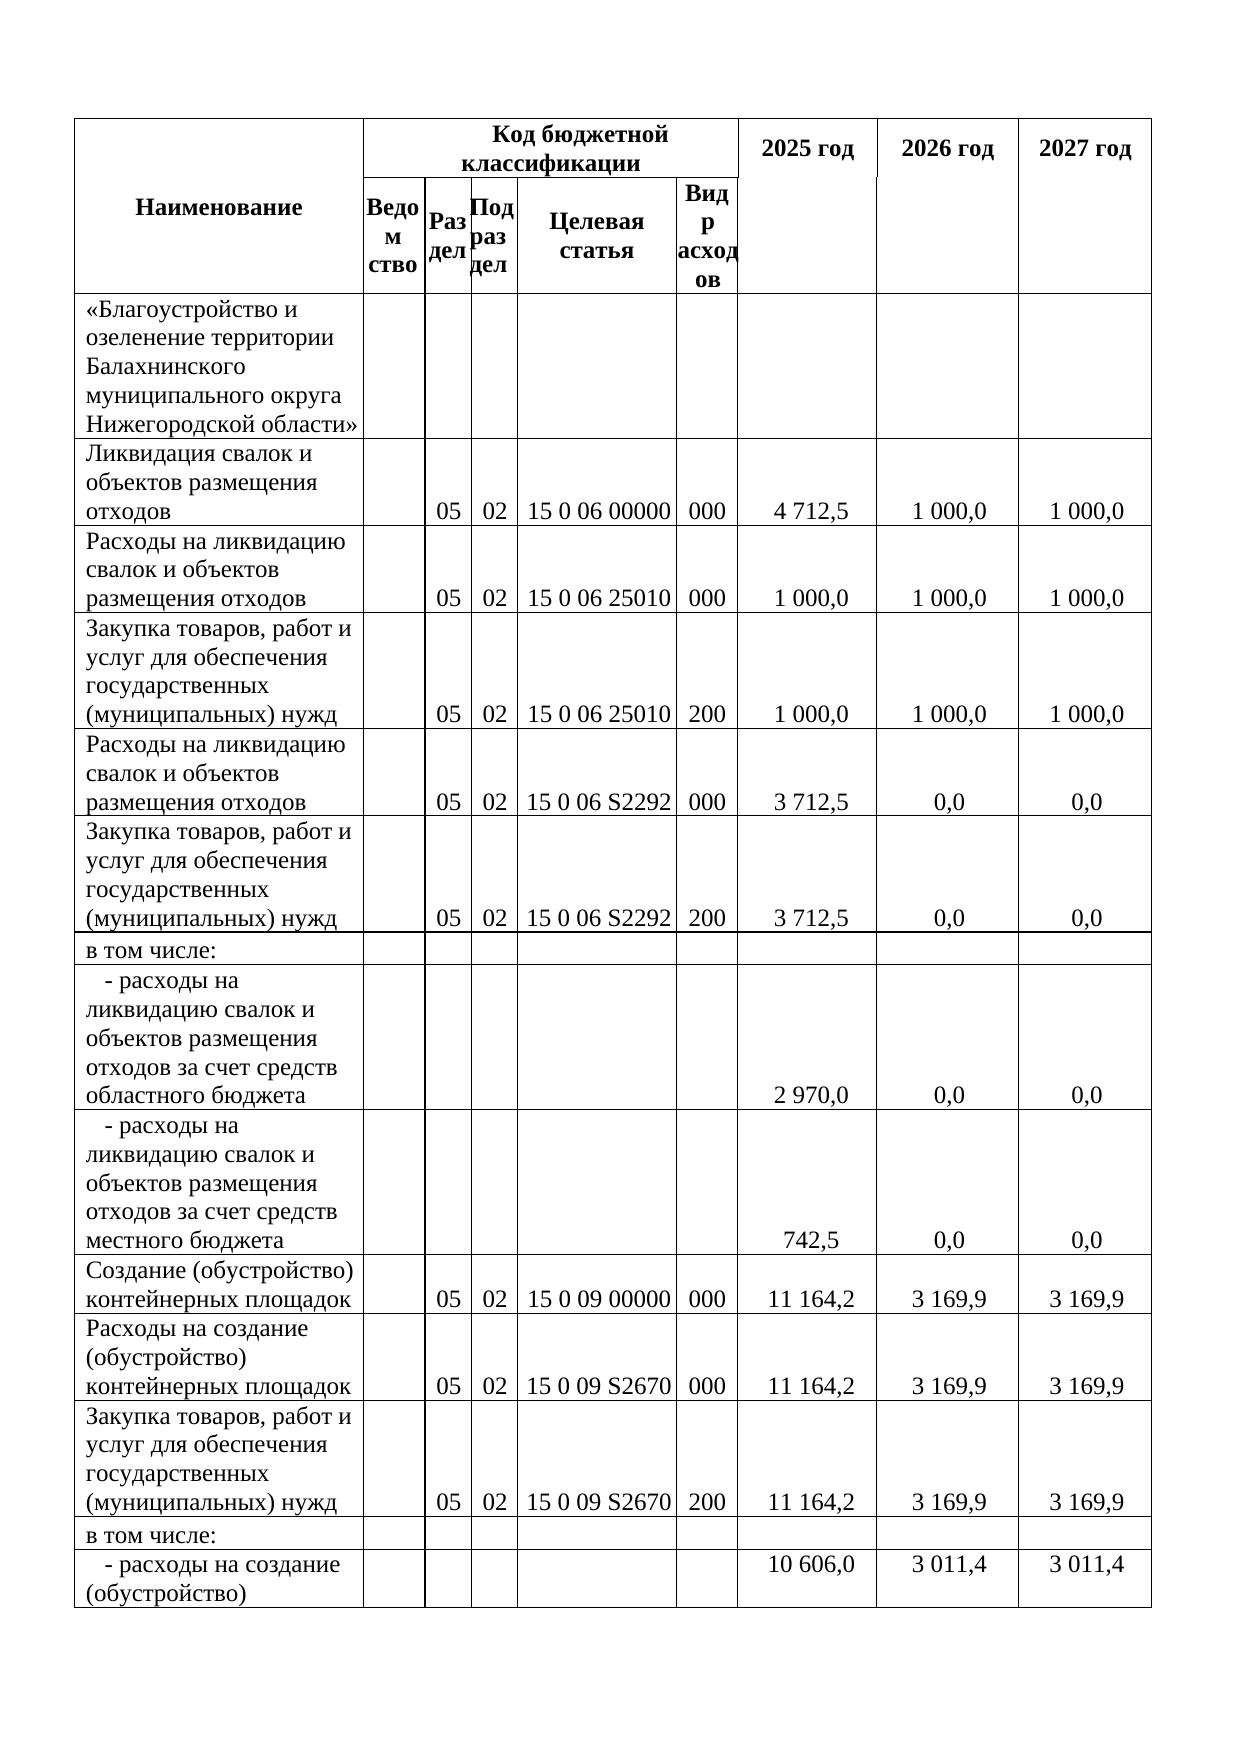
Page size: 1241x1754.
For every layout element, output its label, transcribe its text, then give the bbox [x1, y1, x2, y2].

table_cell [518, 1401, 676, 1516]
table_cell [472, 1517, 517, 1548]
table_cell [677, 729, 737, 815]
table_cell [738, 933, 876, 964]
table_cell Ведом ство [364, 178, 424, 293]
table_header 2027 год [1019, 119, 1151, 177]
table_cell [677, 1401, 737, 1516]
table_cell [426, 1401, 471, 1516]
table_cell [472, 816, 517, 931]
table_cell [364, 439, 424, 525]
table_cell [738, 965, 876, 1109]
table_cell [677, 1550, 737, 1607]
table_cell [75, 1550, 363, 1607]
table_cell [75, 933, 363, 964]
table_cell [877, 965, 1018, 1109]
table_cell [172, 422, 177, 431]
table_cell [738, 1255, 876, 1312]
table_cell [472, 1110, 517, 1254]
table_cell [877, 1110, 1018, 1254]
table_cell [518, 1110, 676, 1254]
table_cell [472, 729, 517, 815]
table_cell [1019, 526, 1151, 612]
table_cell Целевая статья [518, 178, 676, 293]
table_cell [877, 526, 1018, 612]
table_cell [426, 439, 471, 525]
table_cell [1019, 177, 1151, 293]
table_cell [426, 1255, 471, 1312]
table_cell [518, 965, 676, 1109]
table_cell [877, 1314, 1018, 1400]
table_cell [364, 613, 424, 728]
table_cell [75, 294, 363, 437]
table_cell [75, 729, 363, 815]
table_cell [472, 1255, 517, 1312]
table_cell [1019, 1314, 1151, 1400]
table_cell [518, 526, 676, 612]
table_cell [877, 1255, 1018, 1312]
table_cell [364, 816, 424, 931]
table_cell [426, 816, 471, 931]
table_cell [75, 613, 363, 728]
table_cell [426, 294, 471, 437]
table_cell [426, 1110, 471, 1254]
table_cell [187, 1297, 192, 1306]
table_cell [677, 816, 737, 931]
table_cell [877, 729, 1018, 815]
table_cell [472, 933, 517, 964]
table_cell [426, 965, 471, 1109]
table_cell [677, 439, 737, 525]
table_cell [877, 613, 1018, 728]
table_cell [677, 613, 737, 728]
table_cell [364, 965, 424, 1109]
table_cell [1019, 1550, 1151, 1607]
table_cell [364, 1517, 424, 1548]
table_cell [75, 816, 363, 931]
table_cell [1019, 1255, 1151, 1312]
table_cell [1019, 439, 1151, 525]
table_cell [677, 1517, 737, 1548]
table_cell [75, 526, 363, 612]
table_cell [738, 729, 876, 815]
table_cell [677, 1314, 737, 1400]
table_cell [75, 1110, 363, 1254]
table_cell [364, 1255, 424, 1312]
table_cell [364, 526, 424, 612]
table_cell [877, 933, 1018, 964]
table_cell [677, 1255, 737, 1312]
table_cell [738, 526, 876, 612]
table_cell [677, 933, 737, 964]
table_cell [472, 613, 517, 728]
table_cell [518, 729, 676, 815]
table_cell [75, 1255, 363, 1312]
table_cell Вид расходов [677, 178, 737, 293]
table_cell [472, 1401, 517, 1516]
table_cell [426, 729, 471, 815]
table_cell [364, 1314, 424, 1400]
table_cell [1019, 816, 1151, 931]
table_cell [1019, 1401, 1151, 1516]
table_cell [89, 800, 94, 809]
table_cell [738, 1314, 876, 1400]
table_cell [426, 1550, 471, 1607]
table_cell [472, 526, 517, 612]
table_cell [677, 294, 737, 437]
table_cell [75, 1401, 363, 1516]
table_header 2025 год [739, 119, 877, 177]
table_header 2026 год [878, 119, 1018, 177]
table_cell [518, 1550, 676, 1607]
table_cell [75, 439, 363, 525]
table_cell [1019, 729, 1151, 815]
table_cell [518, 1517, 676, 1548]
table_header Наименование [75, 119, 363, 293]
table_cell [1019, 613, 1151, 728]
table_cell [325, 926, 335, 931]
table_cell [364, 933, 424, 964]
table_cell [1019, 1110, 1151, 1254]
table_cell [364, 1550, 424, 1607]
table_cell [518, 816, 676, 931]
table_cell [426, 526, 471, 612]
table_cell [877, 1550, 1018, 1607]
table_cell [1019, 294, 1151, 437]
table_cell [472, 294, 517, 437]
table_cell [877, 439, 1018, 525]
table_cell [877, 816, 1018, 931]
table_header Код бюджетной классификации [364, 119, 738, 177]
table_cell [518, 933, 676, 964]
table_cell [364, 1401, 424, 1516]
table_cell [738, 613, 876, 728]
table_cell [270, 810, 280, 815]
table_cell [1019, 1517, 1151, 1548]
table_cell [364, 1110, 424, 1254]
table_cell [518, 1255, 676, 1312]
table_cell [738, 177, 876, 293]
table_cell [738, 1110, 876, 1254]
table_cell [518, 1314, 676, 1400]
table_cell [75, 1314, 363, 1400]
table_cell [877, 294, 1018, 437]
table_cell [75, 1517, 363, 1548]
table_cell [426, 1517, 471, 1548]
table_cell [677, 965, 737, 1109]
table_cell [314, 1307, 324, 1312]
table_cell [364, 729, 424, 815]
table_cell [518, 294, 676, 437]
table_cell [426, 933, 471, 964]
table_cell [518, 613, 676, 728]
table_cell [877, 177, 1018, 293]
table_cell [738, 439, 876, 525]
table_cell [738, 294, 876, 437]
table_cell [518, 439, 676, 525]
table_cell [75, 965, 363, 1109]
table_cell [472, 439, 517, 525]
table_cell Раз дел [426, 178, 471, 293]
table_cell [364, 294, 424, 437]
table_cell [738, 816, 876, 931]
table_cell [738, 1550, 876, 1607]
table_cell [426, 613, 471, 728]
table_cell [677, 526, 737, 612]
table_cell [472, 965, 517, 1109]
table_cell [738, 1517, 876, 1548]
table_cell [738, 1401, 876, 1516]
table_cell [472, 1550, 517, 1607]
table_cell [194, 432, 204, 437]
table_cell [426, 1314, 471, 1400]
table_cell Под раз дел [472, 178, 517, 293]
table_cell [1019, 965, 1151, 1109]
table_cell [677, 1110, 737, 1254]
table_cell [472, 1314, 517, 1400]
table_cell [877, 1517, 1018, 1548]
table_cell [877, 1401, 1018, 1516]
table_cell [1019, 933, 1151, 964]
